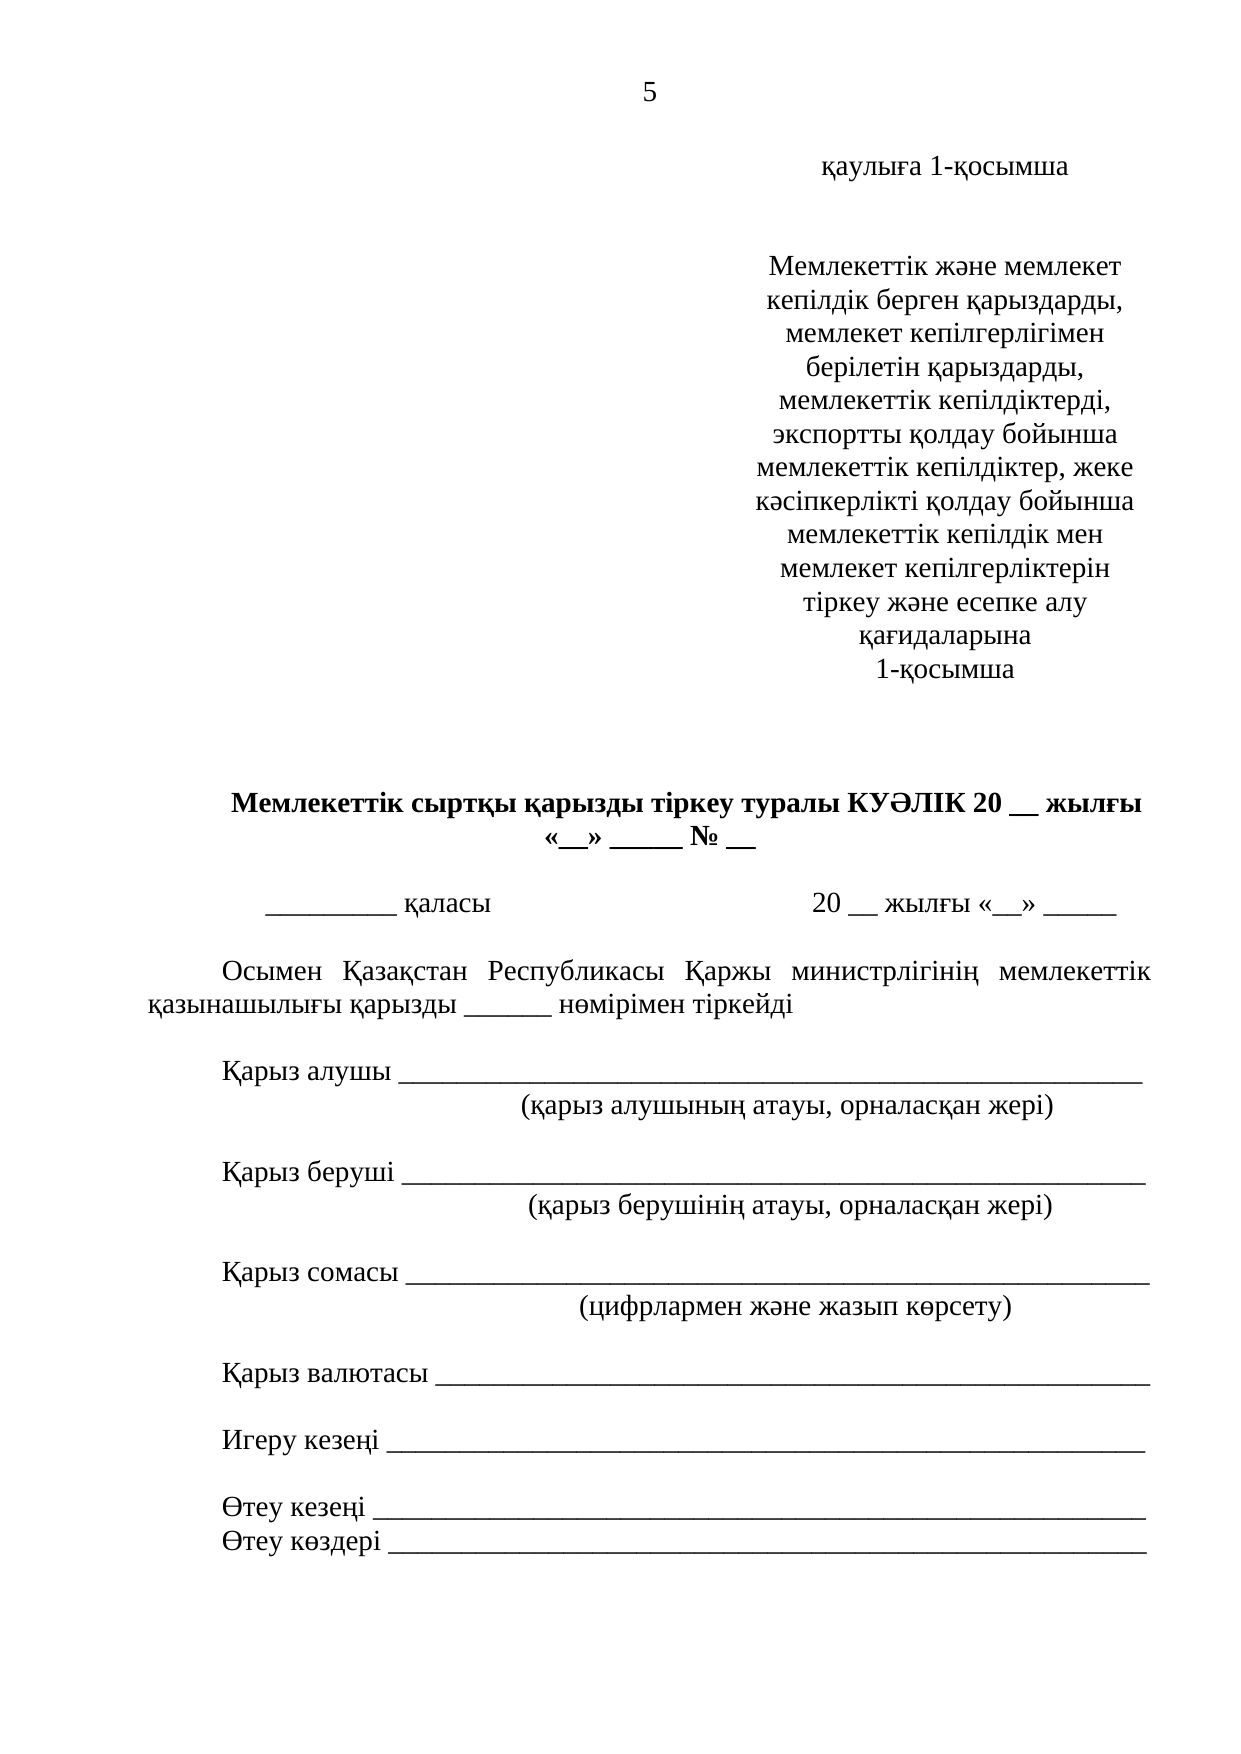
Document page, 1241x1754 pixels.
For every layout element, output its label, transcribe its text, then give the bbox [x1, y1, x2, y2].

text Қарыз сомасы ___________________________________________________ [148, 1254, 1152, 1288]
text Қарыз алушы ___________________________________________________ [148, 1053, 1152, 1087]
text кепілдік берген қарыздарды, [738, 282, 1152, 315]
text (қарыз берушінің атауы, орналасқан жері) [148, 1187, 1152, 1221]
text мемлекет кепілгерліктерін [738, 550, 1152, 584]
text (цифрлармен және жазып көрсету) [148, 1288, 1152, 1322]
text Мемлекеттік және мемлекет [738, 248, 1152, 282]
text мемлекеттік кепілдіктерді, [738, 382, 1152, 416]
text берілетін қарыздарды, [738, 349, 1152, 382]
text қаулыға 1-қосымша [738, 148, 1152, 181]
text _________ қаласы 20 __ жылғы «__» _____ [148, 886, 1152, 919]
text Осымен Қазақстан Республикасы Қаржы министрлігінің мемлекеттік қазынашылығы қарызды ______ нөмірімен тіркейді [148, 953, 1152, 1020]
text мемлекеттік кепілдіктер, жеке кәсіпкерлікті қолдау бойынша мемлекеттік кепілдік мен [738, 449, 1152, 550]
text Мемлекеттік сыртқы қарызды тіркеу туралы КУӘЛІК 20 __ жылғы «__» _____ № __ [148, 785, 1152, 852]
text экспортты қолдау бойынша [738, 416, 1152, 449]
text Қарыз валютасы _________________________________________________ [148, 1355, 1152, 1389]
text тіркеу және есепке алу [738, 584, 1152, 617]
text (қарыз алушының атауы, орналасқан жері) [148, 1087, 1152, 1120]
text Өтеу кезеңі _____________________________________________________ [148, 1489, 1152, 1523]
text қағидаларына [738, 617, 1152, 651]
text Игеру кезеңі ____________________________________________________ [148, 1422, 1152, 1456]
text Қарыз беруші ___________________________________________________ [148, 1154, 1152, 1187]
text Өтеу көздері ____________________________________________________ [148, 1523, 1152, 1556]
text мемлекет кепілгерлігімен [738, 315, 1152, 349]
text 1-қосымша [738, 651, 1152, 684]
